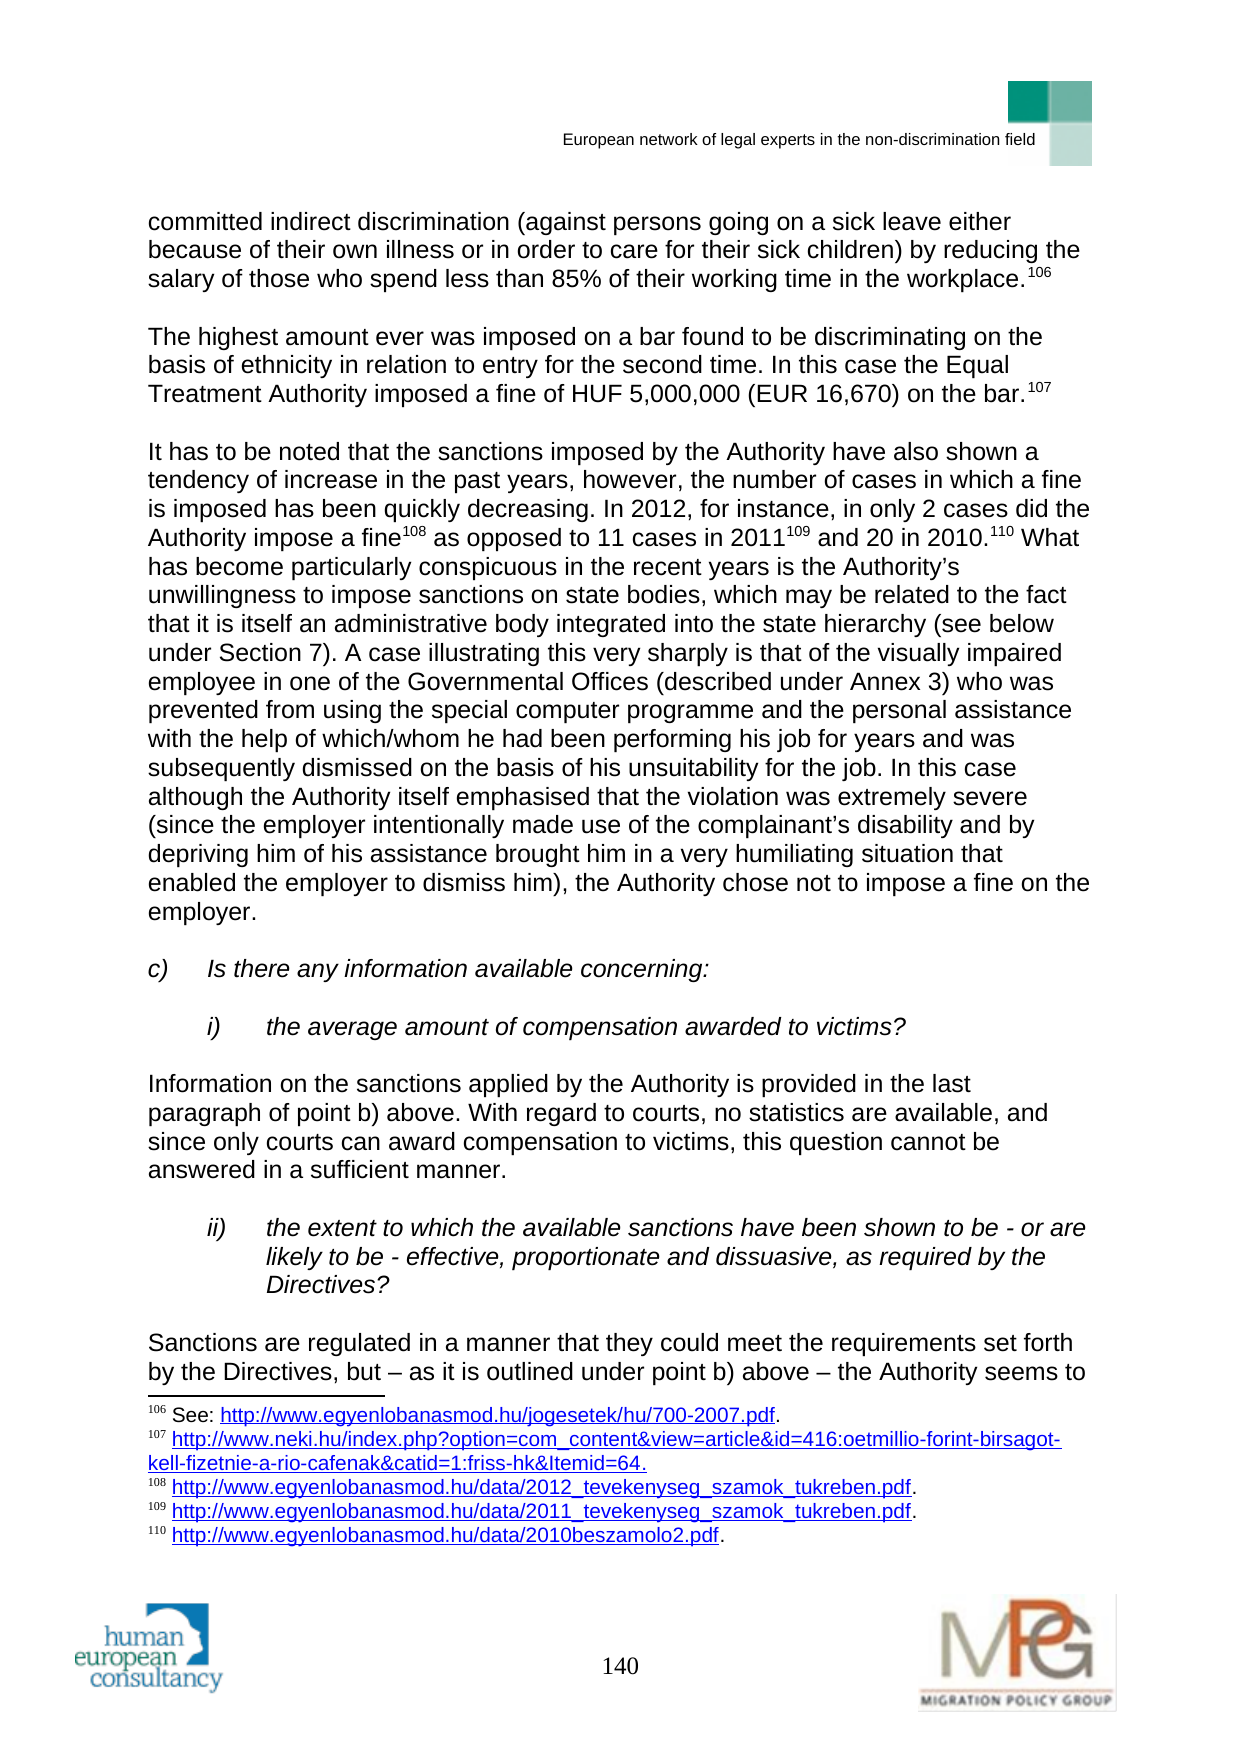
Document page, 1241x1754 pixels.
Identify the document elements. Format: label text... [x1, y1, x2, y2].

picture [1008, 81, 1092, 166]
text The highest amount ever was imposed on a bar found to be discriminating on the basis of ethnicity in relation to entry for the second time. In this case the Equal Treatment Authority imposed a fine of HUF 5,000,000 (EUR 16,670) on the bar. [148, 322, 1092, 408]
list the average amount of compensation awarded to victims? [207, 1012, 1092, 1041]
text It has to be noted that the sanctions imposed by the Authority have also shown a tendency of increase in the past years, however, the number of cases in which a fine is imposed has been quickly decreasing. In 2012, for instance, in only 2 cases did the Authority impose a fine as opposed to 11 cases in 2011 and 20 in 2010. What has become particularly conspicuous in the recent years is the Authority’s unwillingness to impose sanctions on state bodies, which may be related to the fact that it is itself an administrative body integrated into the state hierarchy (see below under Section 7). A case illustrating this very sharply is that of the visually impaired employee in one of the Governmental Offices (described under Annex 3) who was prevented from using the special computer programme and the personal assistance with the help of which/whom he had been performing his job for years and was subsequently dismissed on the basis of his unsuitability for the job. In this case although the Authority itself emphasised that the violation was extremely severe (since the employer intentionally made use of the complainant’s disability and by depriving him of his assistance brought him in a very humiliating situation that enabled the employer to dismiss him), the Authority chose not to impose a fine on the employer. [148, 437, 1092, 926]
text Information on the sanctions applied by the Authority is provided in the last paragraph of point b) above. With regard to courts, no statistics are available, and since only courts can award compensation to victims, this question cannot be answered in a sufficient manner. [148, 1069, 1092, 1184]
picture [75, 1602, 228, 1695]
list the extent to which the available sanctions have been shown to be - or are likely to be - effective, proportionate and dissuasive, as required by the Directives? [207, 1213, 1092, 1299]
picture [918, 1594, 1118, 1713]
list Is there any information available concerning: [148, 954, 1092, 983]
